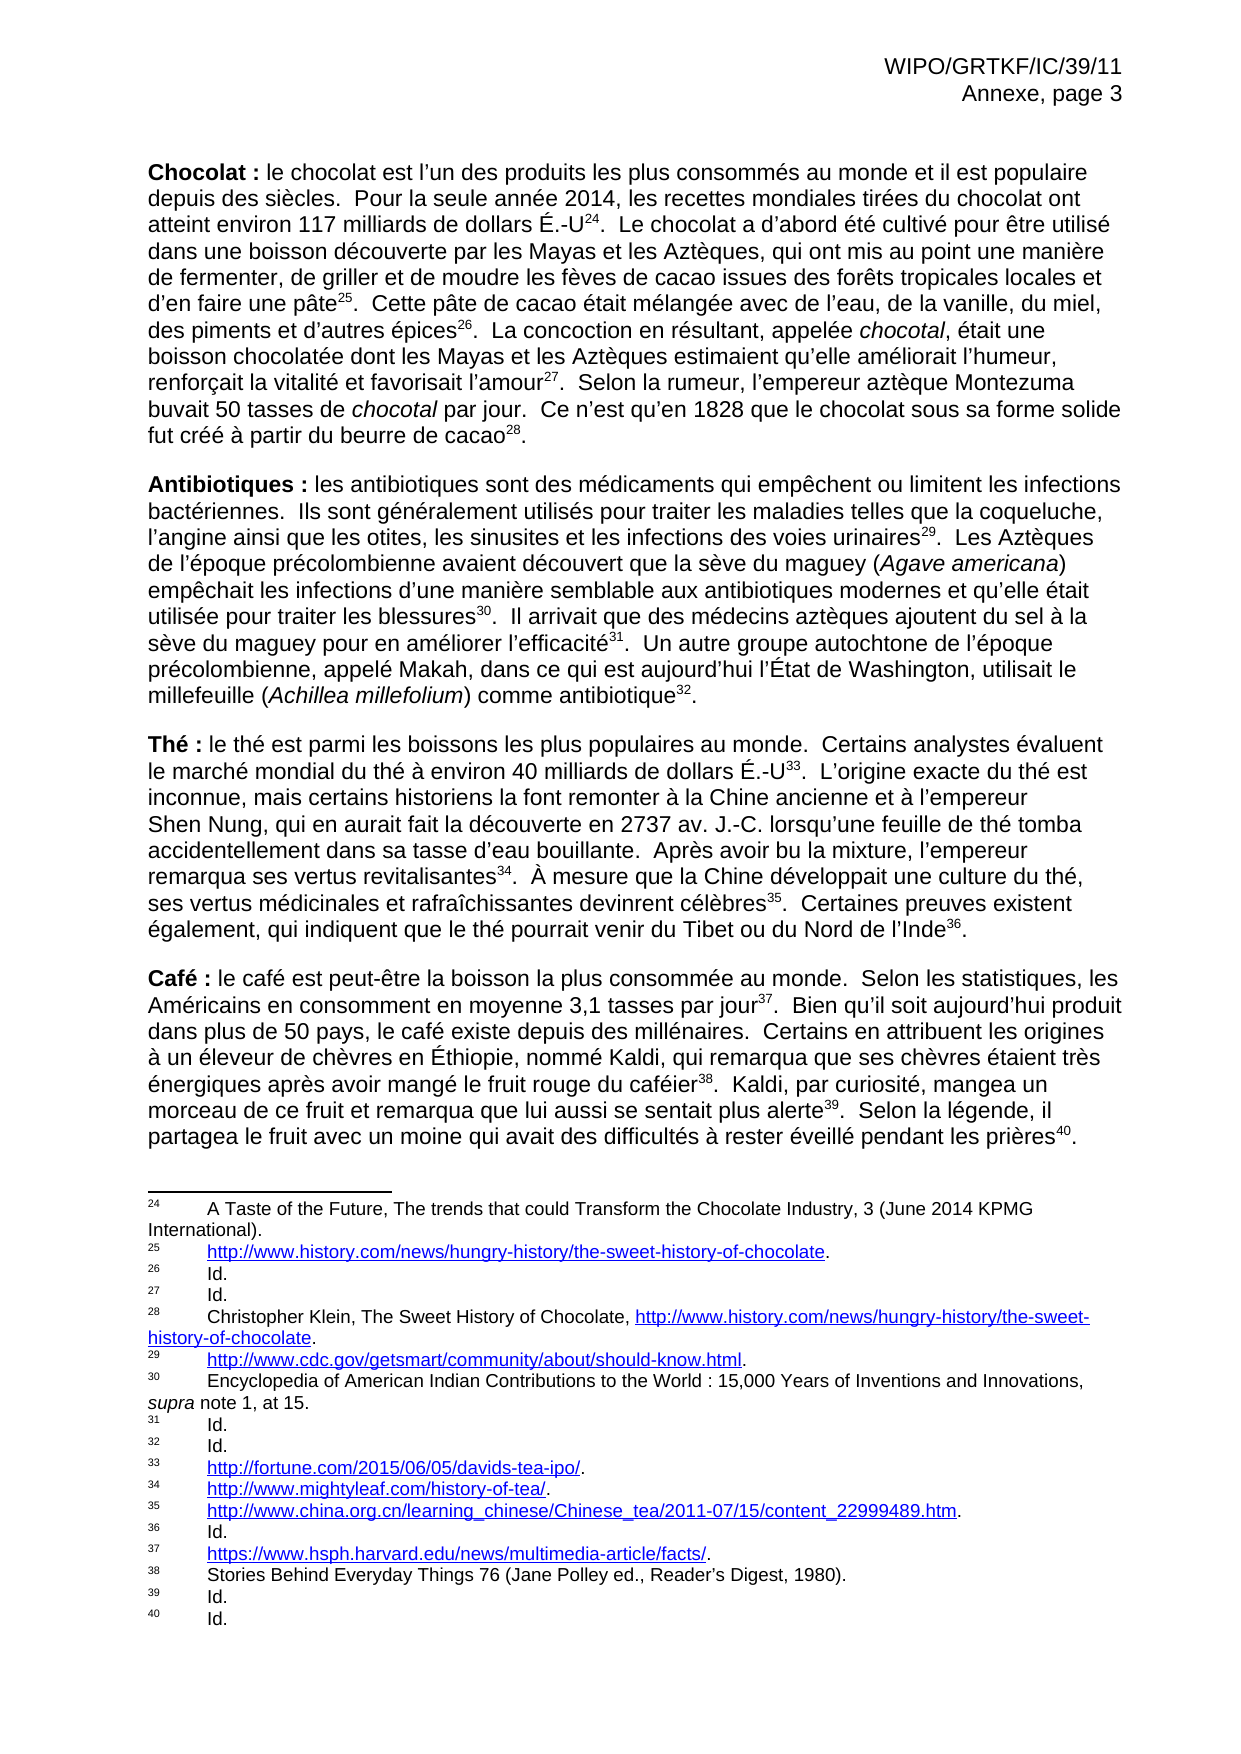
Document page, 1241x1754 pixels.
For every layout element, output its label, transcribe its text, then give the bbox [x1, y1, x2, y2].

list Antibiotiques : les antibiotiques sont des médicaments qui empêchent ou limitent les infections bactériennes. Ils sont généralement utilisés pour traiter les maladies telles que la coqueluche, l’angine ainsi que les otites, les sinusites et les infections des voies urinaires. Les Aztèques de l’époque précolombienne avaient découvert que la sève du maguey (Agave americana) empêchait les infections d’une manière semblable aux antibiotiques modernes et qu’elle était utilisée pour traiter les blessures. Il arrivait que des médecins aztèques ajoutent du sel à la sève du maguey pour en améliorer l’efficacité. Un autre groupe autochtone de l’époque précolombienne, appelé Makah, dans ce qui est aujourd’hui l’État de Washington, utilisait le millefeuille (Achillea millefolium) comme antibiotique. [148, 471, 1122, 708]
list Café : le café est peut-être la boisson la plus consommée au monde. Selon les statistiques, les Américains en consomment en moyenne 3,1 tasses par jour. Bien qu’il soit aujourd’hui produit dans plus de 50 pays, le café existe depuis des millénaires. Certains en attribuent les origines à un éleveur de chèvres en Éthiopie, nommé Kaldi, qui remarqua que ses chèvres étaient très énergiques après avoir mangé le fruit rouge du caféier. Kaldi, par curiosité, mangea un morceau de ce fruit et remarqua que lui aussi se sentait plus alerte. Selon la légende, il partagea le fruit avec un moine qui avait des difficultés à rester éveillé pendant les prières. [148, 965, 1122, 1150]
list Chocolat : le chocolat est l’un des produits les plus consommés au monde et il est populaire depuis des siècles. Pour la seule année 2014, les recettes mondiales tirées du chocolat ont atteint environ 117 milliards de dollars É.-U. Le chocolat a d’abord été cultivé pour être utilisé dans une boisson découverte par les Mayas et les Aztèques, qui ont mis au point une manière de fermenter, de griller et de moudre les fèves de cacao issues des forêts tropicales locales et d’en faire une pâte. Cette pâte de cacao était mélangée avec de l’eau, de la vanille, du miel, des piments et d’autres épices. La concoction en résultant, appelée chocotal, était une boisson chocolatée dont les Mayas et les Aztèques estimaient qu’elle améliorait l’humeur, renforçait la vitalité et favorisait l’amour. Selon la rumeur, l’empereur aztèque Montezuma buvait 50 tasses de chocotal par jour. Ce n’est qu’en 1828 que le chocolat sous sa forme solide fut créé à partir du beurre de cacao. [148, 158, 1122, 448]
list Thé : le thé est parmi les boissons les plus populaires au monde. Certains analystes évaluent le marché mondial du thé à environ 40 milliards de dollars É.-U. L’origine exacte du thé est inconnue, mais certains historiens la font remonter à la Chine ancienne et à l’empereur Shen Nung, qui en aurait fait la découverte en 2737 av. J.-C. lorsqu’une feuille de thé tomba accidentellement dans sa tasse d’eau bouillante. Après avoir bu la mixture, l’empereur remarqua ses vertus revitalisantes. À mesure que la Chine développait une culture du thé, ses vertus médicinales et rafraîchissantes devinrent célèbres. Certaines preuves existent également, qui indiquent que le thé pourrait venir du Tibet ou du Nord de l’Inde. [148, 731, 1122, 942]
